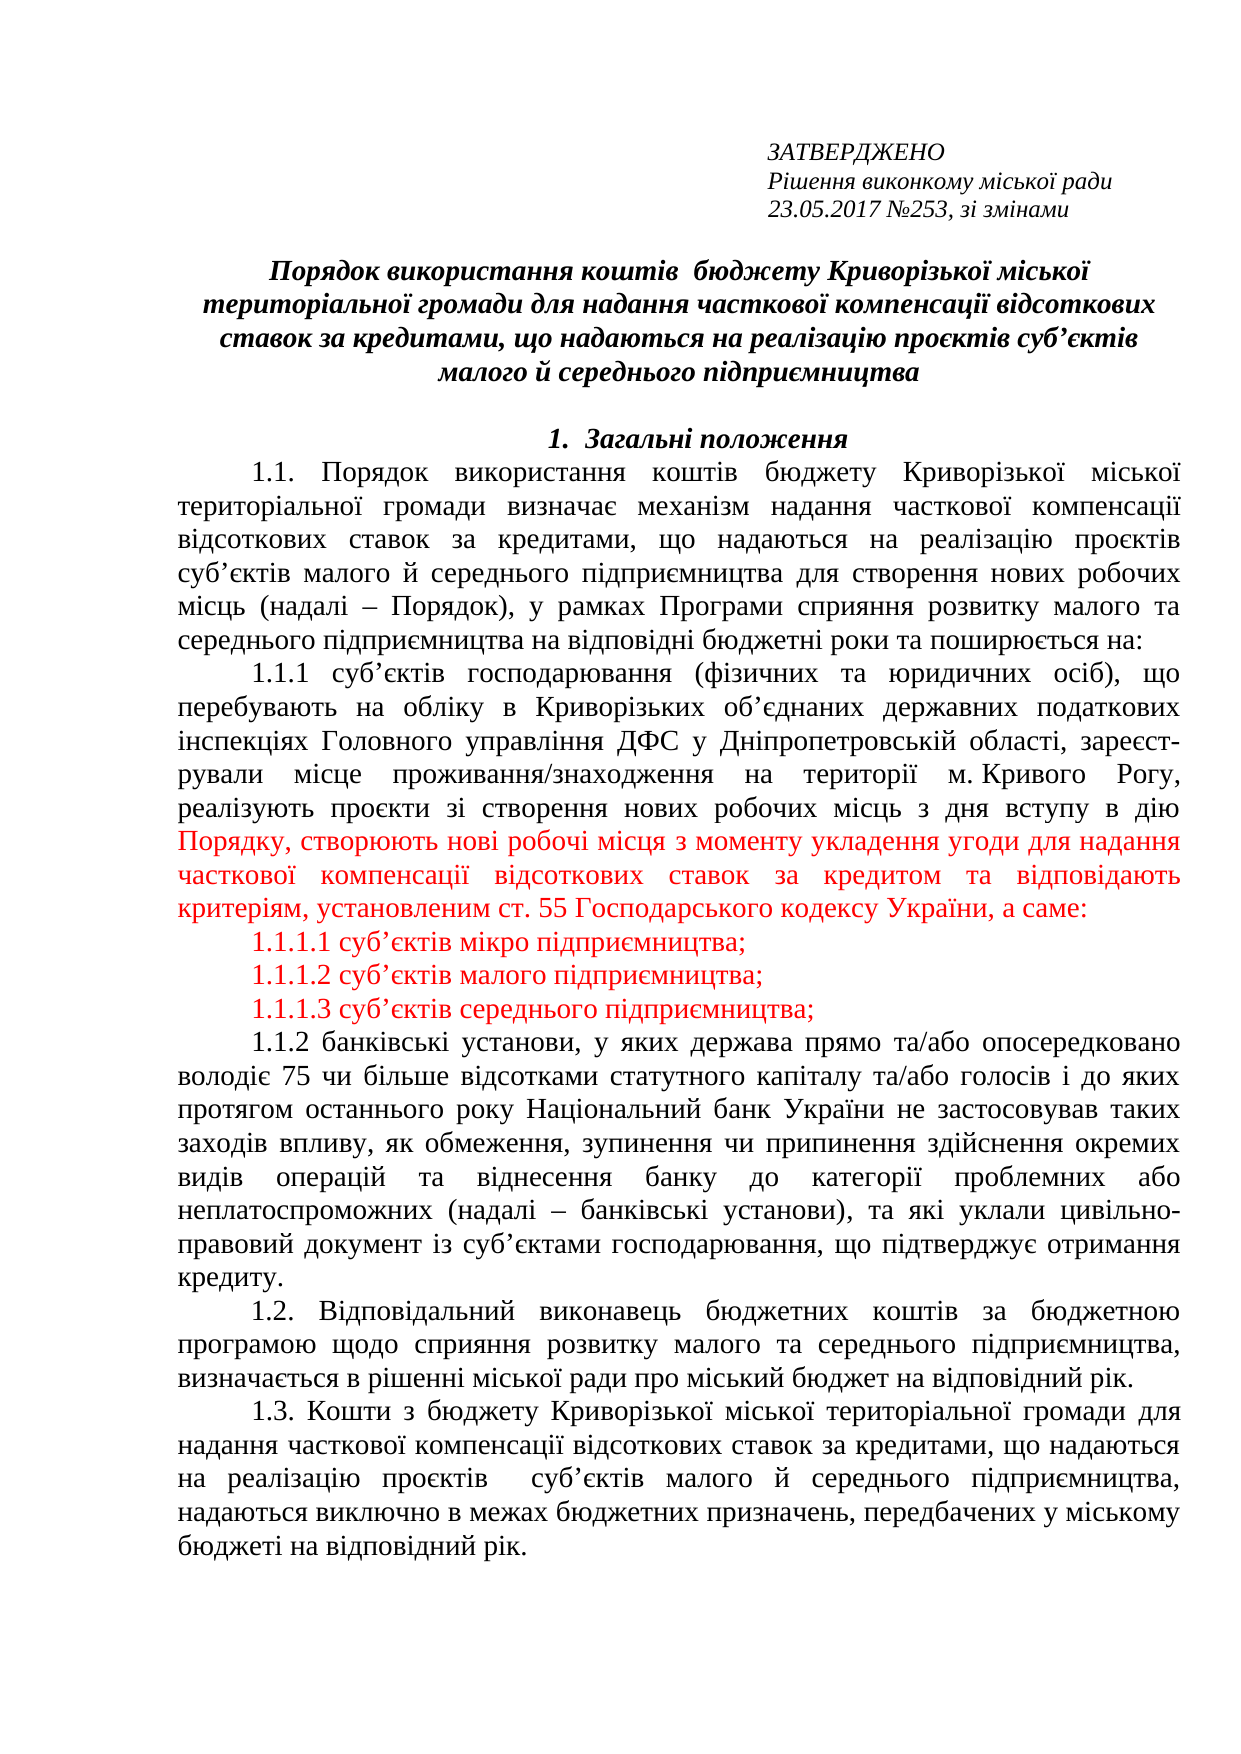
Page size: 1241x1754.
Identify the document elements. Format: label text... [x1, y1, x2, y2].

text 1.1.1.2 суб’єктів малого підприємництва; [177, 957, 1181, 991]
list Загальні положення [215, 421, 1181, 454]
text Порядок використання коштів бюджету Криворізької міської територіальної громади для надання часткової компенсації відсоткових ставок за кредитами, що надаються на реалізацію проєктів суб’єктів малого й середнього підприємництва [177, 253, 1181, 387]
text 1.2. Відповідальний виконавець бюджетних коштів за бюджетною програмою щодо сприяння розвитку малого та середнього підприємництва, визначається в рішенні міської ради про міський бюджет на відповідний рік. [177, 1293, 1181, 1393]
text Рішення виконкому міської ради [693, 166, 1181, 194]
text 1.1. Порядок використання коштів бюджету Криворізької міської територіальної громади визначає механізм надання часткової компенсації відсоткових ставок за кредитами, що надаються на реалізацію проєктів суб’єктів малого й середнього підприємництва для створення нових робочих місць (надалі – Порядок), у рамках Програми сприяння розвитку малого та середнього підприємництва на відповідні бюджетні роки та поширюється на: [177, 454, 1181, 656]
text 1.1.2 банківські установи, у яких держава прямо та/або опосередковано володіє 75 чи більше відсотками статутного капіталу та/або голосів і до яких протягом останнього року Національний банк України не застосовував таких заходів впливу, як обмеження, зупинення чи припинення здійснення окремих видів операцій та віднесення банку до категорії проблемних або неплатоспроможних (надалі – банківські установи), та які уклали цивільно-правовий документ із суб’єктами господарювання, що підтверджує отримання кредиту. [177, 1024, 1181, 1293]
text 23.05.2017 №253, зі змінами [768, 194, 1181, 223]
text 1.1.1.3 суб’єктів середнього підприємництва; [177, 991, 1181, 1024]
text 1.3. Кошти з бюджету Криворізької міської територіальної громади для надання часткової компенсації відсоткових ставок за кредитами, що надаються на реалізацію проєктів суб’єктів малого й середнього підприємництва, надаються виключно в межах бюджетних призначень, передбачених у міському бюджеті на відповідний рік. [177, 1393, 1181, 1561]
text 1.1.1.1 суб’єктів мікро підприємництва; [177, 924, 1181, 957]
text ЗАТВЕРДЖЕНО [693, 137, 1181, 166]
text 1.1.1 суб’єктів господарювання (фізичних та юридичних осіб), що перебувають на обліку в Криворізьких об’єднаних державних податкових інспекціях Головного управління ДФС у Дніпропетровській області, зареєст-рували місце проживання/знаходження на території м. Кривого Рогу, реалізують проєкти зі створення нових робочих місць з дня вступу в дію Порядку, створюють нові робочі місця з моменту укладення угоди для надання часткової компенсації відсоткових ставок за кредитом та відповідають критеріям, установленим ст. 55 Господарського кодексу України, а саме: [177, 656, 1181, 924]
